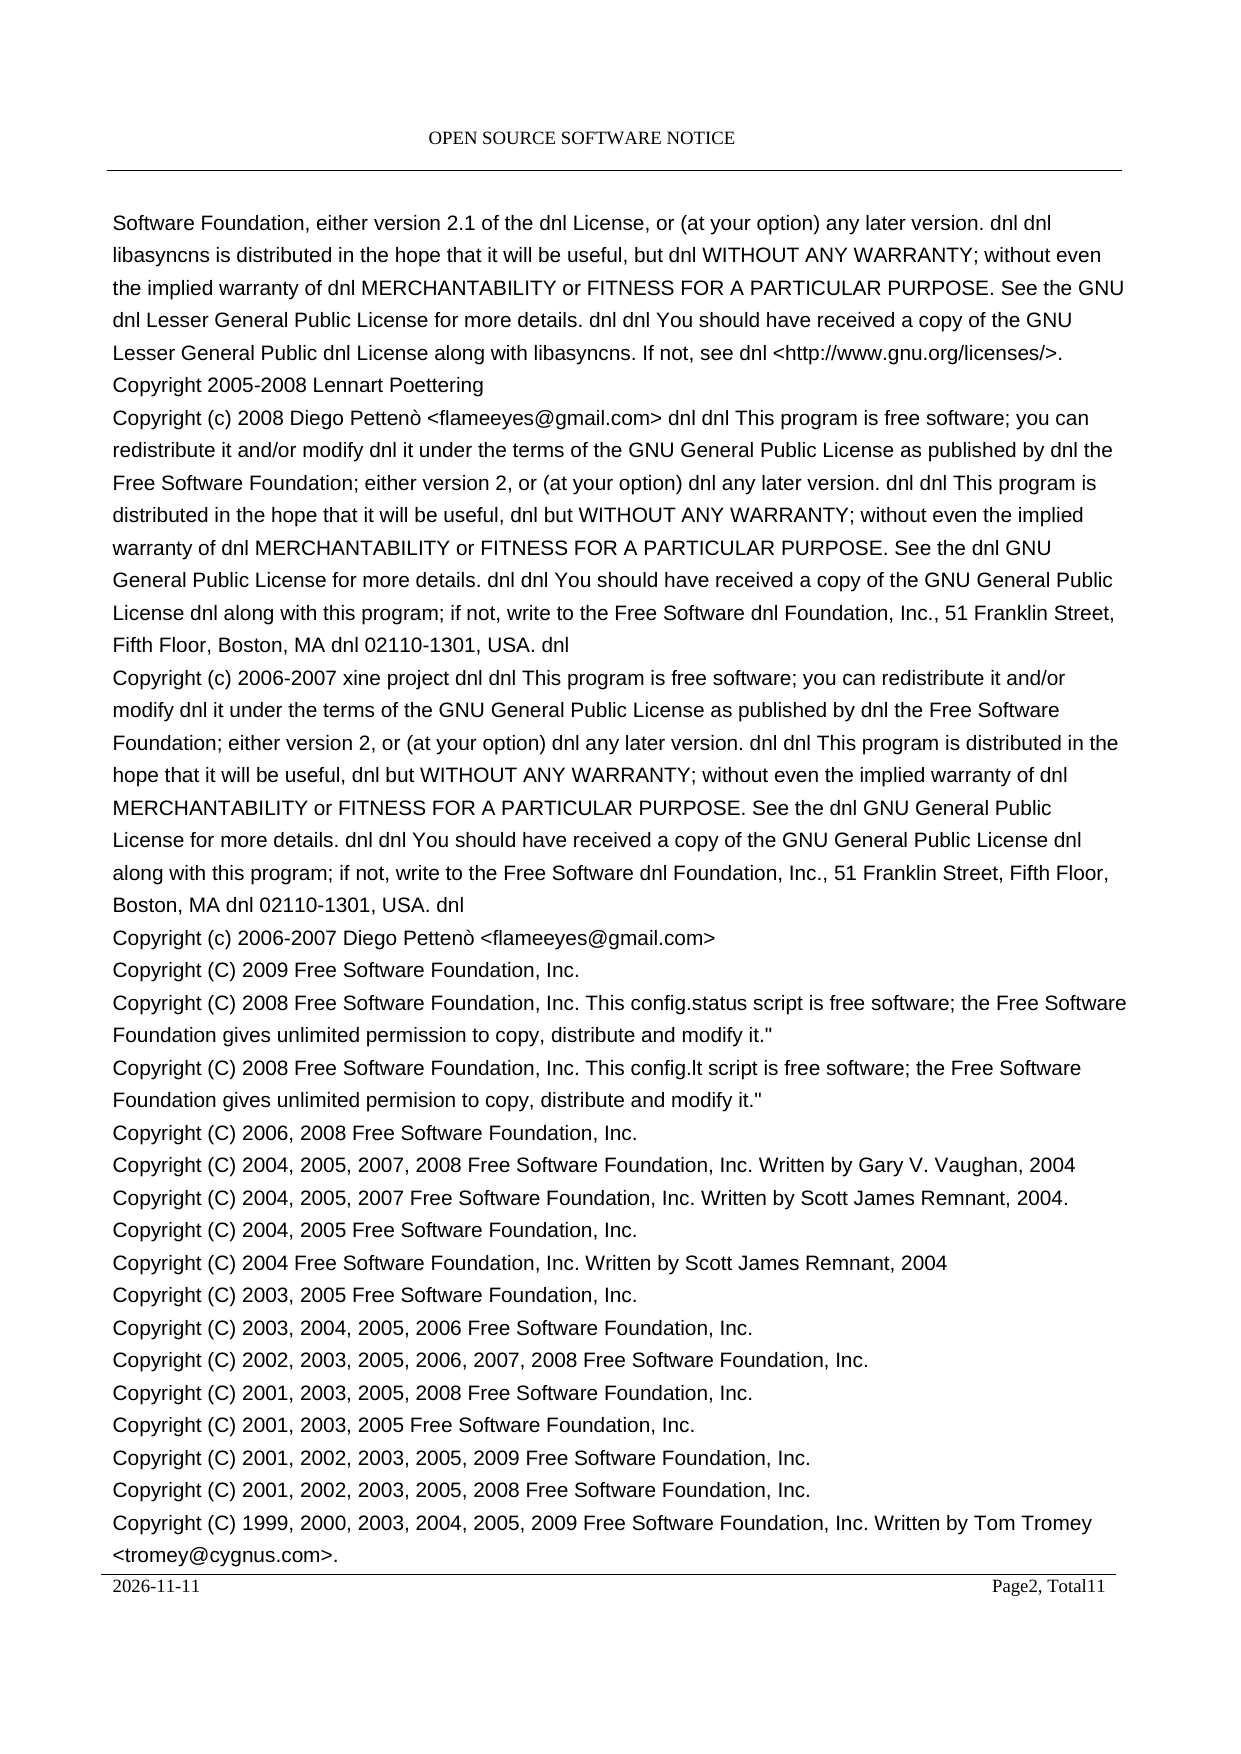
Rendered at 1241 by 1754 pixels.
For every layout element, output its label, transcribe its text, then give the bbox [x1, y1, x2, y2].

text Copyright (C) 2006, 2008 Free Software Foundation, Inc. [112, 1116, 1128, 1149]
text Copyright (c) 2008 Diego Pettenò <flameeyes@gmail.com> dnl dnl This program is free software; you can redistribute it and/or modify dnl it under the terms of the GNU General Public License as published by dnl the Free Software Foundation; either version 2, or (at your option) dnl any later version. dnl dnl This program is distributed in the hope that it will be useful, dnl but WITHOUT ANY WARRANTY; without even the implied warranty of dnl MERCHANTABILITY or FITNESS FOR A PARTICULAR PURPOSE. See the dnl GNU General Public License for more details. dnl dnl You should have received a copy of the GNU General Public License dnl along with this program; if not, write to the Free Software dnl Foundation, Inc., 51 Franklin Street, Fifth Floor, Boston, MA dnl 02110-1301, USA. dnl [112, 401, 1128, 661]
text Copyright (C) 2004, 2005 Free Software Foundation, Inc. [112, 1214, 1128, 1246]
text Copyright (C) 2004, 2005, 2007 Free Software Foundation, Inc. Written by Scott James Remnant, 2004. [112, 1181, 1128, 1214]
text Copyright (C) 2009 Free Software Foundation, Inc. [112, 954, 1128, 986]
text Copyright (C) 2008 Free Software Foundation, Inc. This config.lt script is free software; the Free Software Foundation gives unlimited permision to copy, distribute and modify it." [112, 1051, 1128, 1116]
text Copyright 2005-2008 Lennart Poettering [112, 369, 1128, 401]
text Copyright (c) 2006-2007 Diego Pettenò <flameeyes@gmail.com> [112, 921, 1128, 954]
text Copyright (c) 2006-2007 xine project dnl dnl This program is free software; you can redistribute it and/or modify dnl it under the terms of the GNU General Public License as published by dnl the Free Software Foundation; either version 2, or (at your option) dnl any later version. dnl dnl This program is distributed in the hope that it will be useful, dnl but WITHOUT ANY WARRANTY; without even the implied warranty of dnl MERCHANTABILITY or FITNESS FOR A PARTICULAR PURPOSE. See the dnl GNU General Public License for more details. dnl dnl You should have received a copy of the GNU General Public License dnl along with this program; if not, write to the Free Software dnl Foundation, Inc., 51 Franklin Street, Fifth Floor, Boston, MA dnl 02110-1301, USA. dnl [112, 661, 1128, 921]
text Copyright (C) 1999, 2000, 2003, 2004, 2005, 2009 Free Software Foundation, Inc. Written by Tom Tromey <tromey@cygnus.com>. [112, 1506, 1128, 1571]
text Copyright (C) 2003, 2004, 2005, 2006 Free Software Foundation, Inc. [112, 1311, 1128, 1344]
text Copyright (C) 2004 Free Software Foundation, Inc. Written by Scott James Remnant, 2004 [112, 1246, 1128, 1279]
text Copyright (C) 2002, 2003, 2005, 2006, 2007, 2008 Free Software Foundation, Inc. [112, 1344, 1128, 1376]
text Copyright (C) 2008 Free Software Foundation, Inc. This config.status script is free software; the Free Software Foundation gives unlimited permission to copy, distribute and modify it." [112, 986, 1128, 1051]
text Copyright (C) 2001, 2003, 2005 Free Software Foundation, Inc. [112, 1409, 1128, 1441]
text Copyright (C) 2003, 2005 Free Software Foundation, Inc. [112, 1279, 1128, 1311]
text Copyright (C) 2001, 2003, 2005, 2008 Free Software Foundation, Inc. [112, 1376, 1128, 1409]
text Copyright (C) 2004, 2005, 2007, 2008 Free Software Foundation, Inc. Written by Gary V. Vaughan, 2004 [112, 1149, 1128, 1181]
text Copyright (C) 2001, 2002, 2003, 2005, 2009 Free Software Foundation, Inc. [112, 1441, 1128, 1474]
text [112, 206, 1128, 369]
text Copyright (C) 2001, 2002, 2003, 2005, 2008 Free Software Foundation, Inc. [112, 1474, 1128, 1506]
